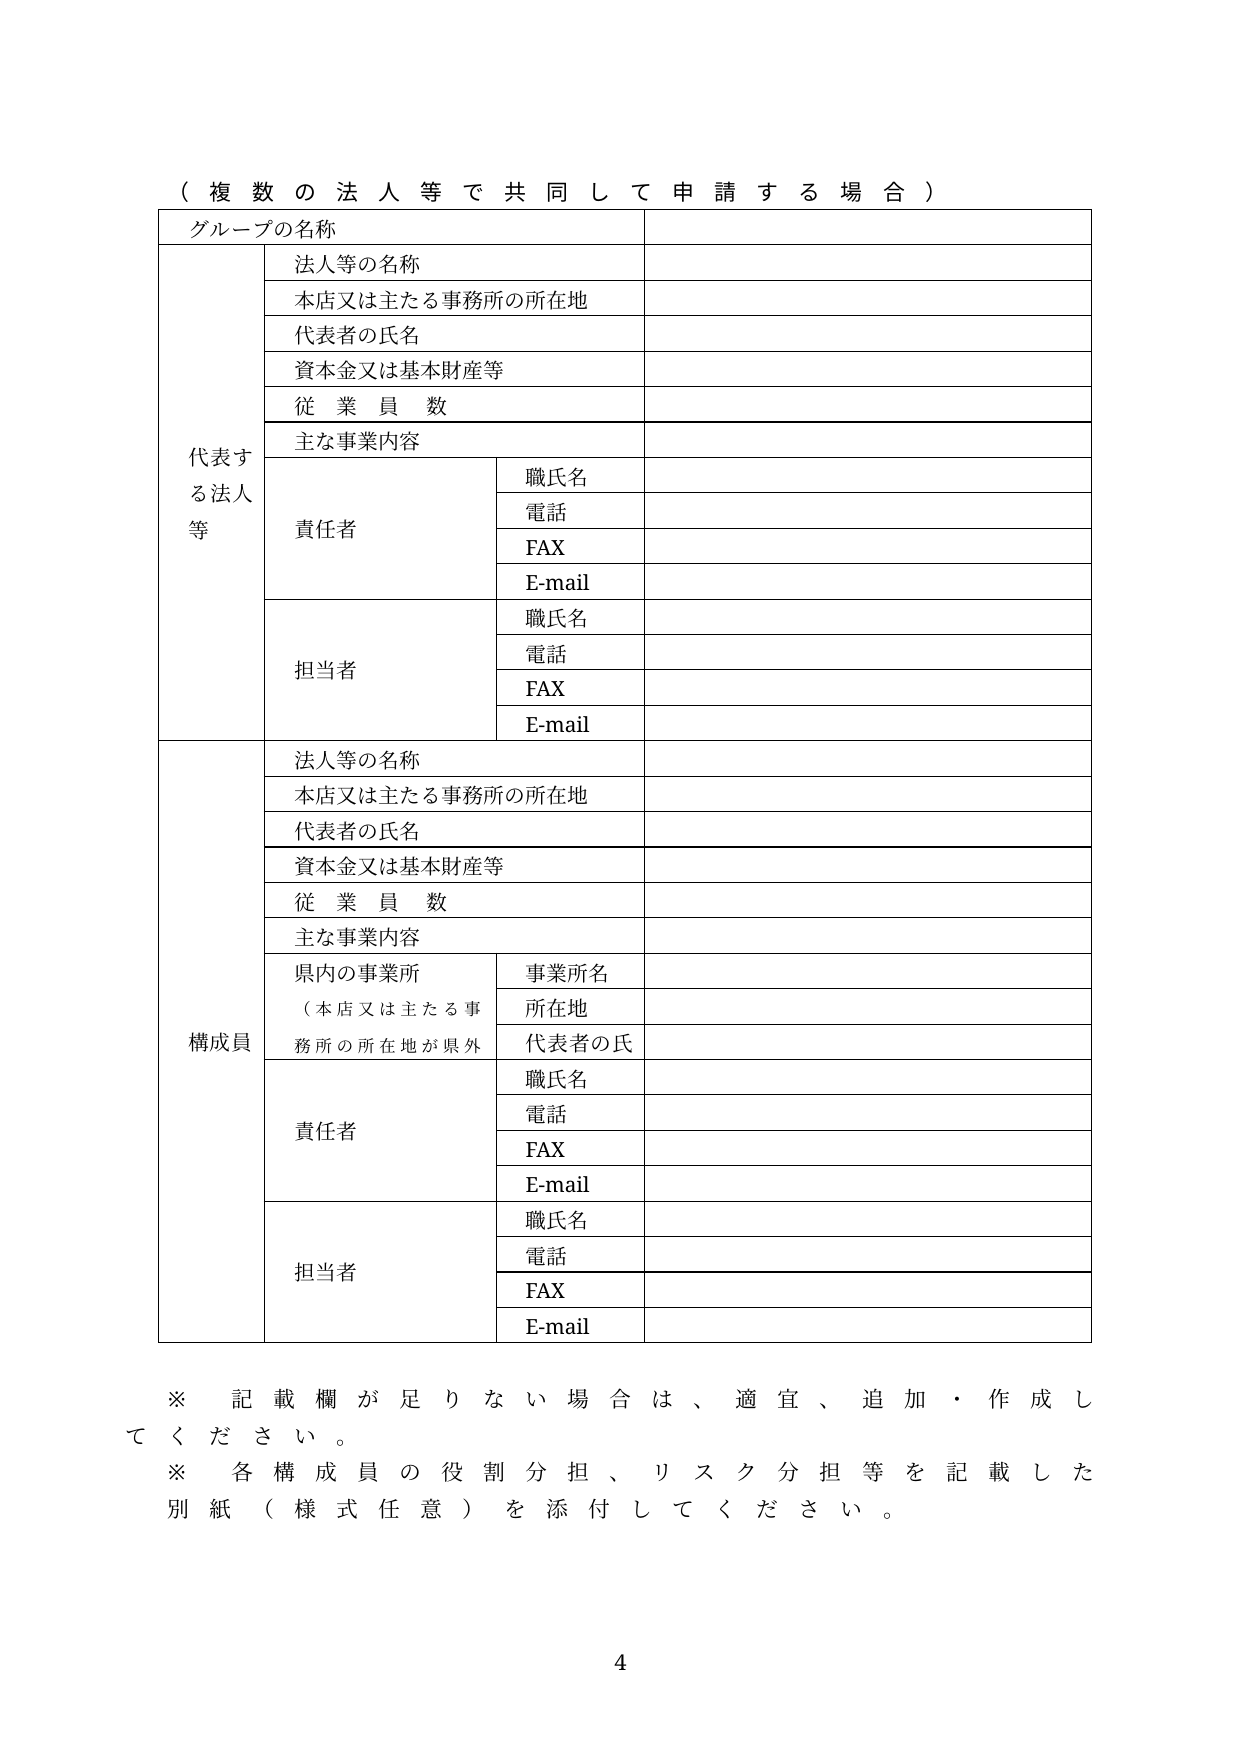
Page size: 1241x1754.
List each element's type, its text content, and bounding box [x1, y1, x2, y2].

text ※ 記載欄が足りない場合は、適宜、追加・作成してください。 [126, 1380, 1114, 1453]
table_cell 責任者 [265, 1060, 496, 1201]
table_cell [645, 458, 1091, 492]
table_cell [645, 741, 1091, 776]
table_cell 主な事業内容 [265, 918, 644, 953]
table_cell 電話 [497, 1237, 644, 1271]
table_cell 代表する法人等 [159, 245, 264, 740]
table_cell 担当者 [265, 600, 496, 740]
table_cell [645, 387, 1091, 421]
table_cell 本店又は主たる事務所の所在地 [265, 777, 644, 811]
table_cell 資本金又は基本財産等 [265, 848, 644, 882]
table_cell 責任者 [265, 458, 496, 598]
table_cell 法人等の名称 [265, 741, 644, 776]
table_cell [645, 493, 1091, 528]
table_cell [645, 989, 1091, 1023]
table_cell [645, 1131, 1091, 1165]
table_cell [645, 635, 1091, 669]
table_cell [645, 1273, 1091, 1307]
table_cell [645, 777, 1091, 811]
text ※ 各構成員の役割分担、リスク分担等を記載した別紙（様式任意）を添付してください。 [147, 1453, 1114, 1526]
table_cell [645, 281, 1091, 315]
table_header [645, 210, 1091, 244]
table_cell 法人等の名称 [265, 245, 644, 280]
table_cell [645, 1060, 1091, 1094]
table_cell FAX [497, 1273, 644, 1307]
table_cell 電話 [497, 493, 644, 528]
table_cell 資本金又は基本財産等 [265, 352, 644, 386]
table_cell 県内の事業所 （本店又は主たる事務所の所在地が県外の場合のみ記載） [265, 954, 496, 1059]
table_cell [645, 316, 1091, 351]
table_cell 従業員数 [265, 387, 644, 421]
table_cell [645, 1308, 1091, 1342]
table_cell 本店又は主たる事務所の所在地 [265, 281, 644, 315]
table_cell 所在地 [497, 989, 644, 1023]
table_cell [645, 1095, 1091, 1130]
table_cell E-mail [497, 1308, 644, 1342]
table_cell [645, 352, 1091, 386]
table_cell 職氏名 [497, 1202, 644, 1236]
table_cell [645, 848, 1091, 882]
table_cell [645, 564, 1091, 598]
table_cell 主な事業内容 [265, 423, 644, 457]
table_cell [645, 529, 1091, 563]
table_cell 担当者 [265, 1202, 496, 1342]
table_cell [645, 1166, 1091, 1201]
table_cell [645, 1237, 1091, 1271]
table_cell 職氏名 [497, 1060, 644, 1094]
table_cell [645, 423, 1091, 457]
table_cell [645, 1025, 1091, 1059]
table_cell [645, 1202, 1091, 1236]
table_cell 電話 [497, 1095, 644, 1130]
table_cell 従業員数 [265, 883, 644, 917]
table_cell E-mail [497, 706, 644, 740]
table_cell 電話 [497, 635, 644, 669]
table_cell [645, 600, 1091, 634]
table_cell 職氏名 [497, 458, 644, 492]
table_cell FAX [497, 529, 644, 563]
table_cell FAX [497, 1131, 644, 1165]
table_cell 職氏名 [497, 600, 644, 634]
table_cell [645, 812, 1091, 846]
table_cell [645, 245, 1091, 280]
table_header グループの名称 [159, 210, 644, 244]
table_cell [645, 706, 1091, 740]
table_cell [645, 954, 1091, 988]
table_cell [645, 670, 1091, 705]
table_cell 事業所名 [497, 954, 644, 988]
table_cell [645, 883, 1091, 917]
text （複数の法人等で共同して申請する場合） [126, 172, 1114, 209]
table_cell E-mail [497, 564, 644, 598]
table_cell 代表者の氏名 [265, 316, 644, 351]
table_cell FAX [497, 670, 644, 705]
table_cell 代表者の氏名 [497, 1025, 644, 1059]
table_cell E-mail [497, 1166, 644, 1201]
table_cell 構成員 [159, 741, 264, 1342]
table_cell 代表者の氏名 [265, 812, 644, 846]
table_cell [645, 918, 1091, 953]
